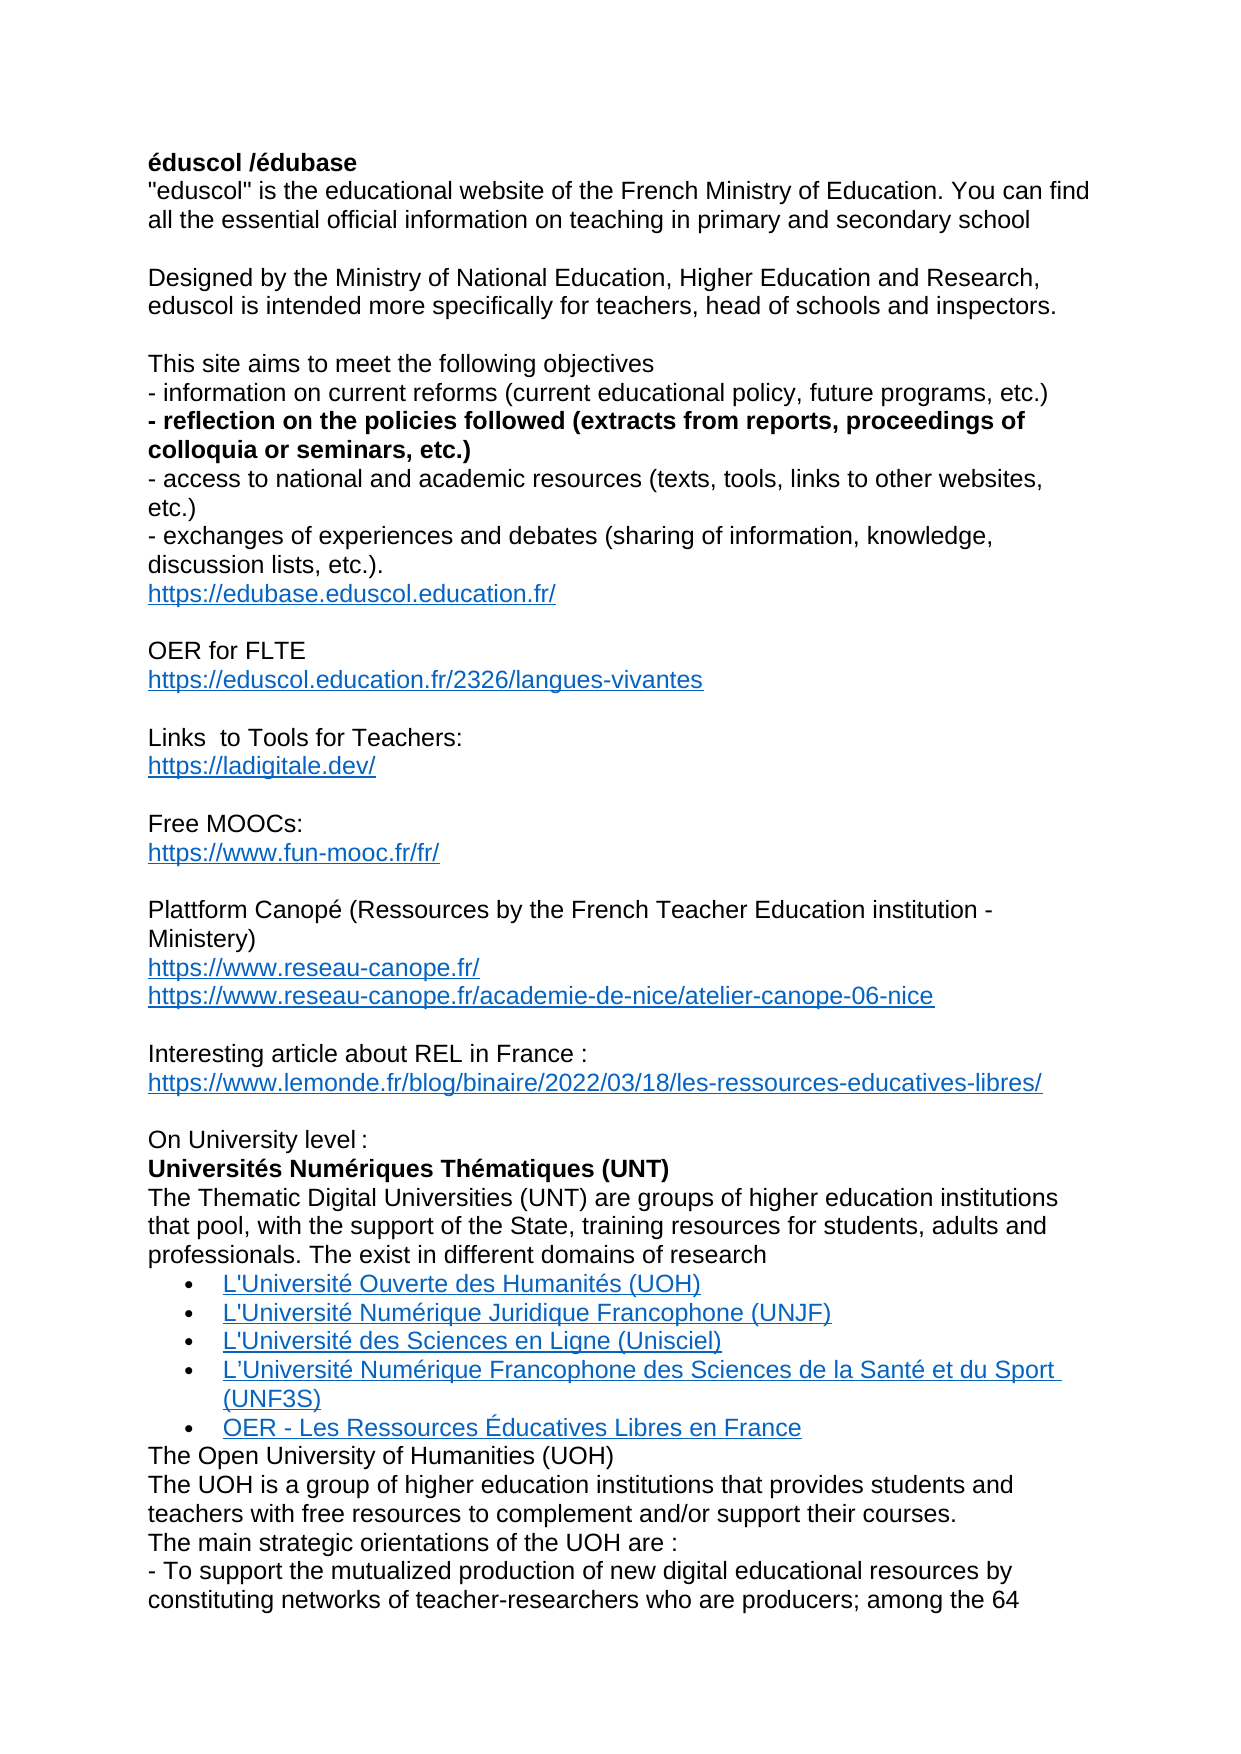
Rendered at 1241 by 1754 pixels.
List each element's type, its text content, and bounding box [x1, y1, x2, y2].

text https://www.lemonde.fr/blog/binaire/2022/03/18/les-ressources-educatives-libres/ [148, 1068, 1093, 1096]
text Designed by the Ministry of National Education, Higher Education and Research, eduscol is intended more specifically for teachers, head of schools and inspectors. [148, 263, 1093, 320]
text OER for FLTE [148, 636, 1093, 665]
list L'Université Numérique Juridique Francophone (UNJF) [185, 1298, 1093, 1326]
text Links to Tools for Teachers: [148, 723, 1093, 751]
text Interesting article about REL in France : [148, 1039, 1093, 1068]
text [148, 1556, 1093, 1614]
text éduscol /édubase [148, 148, 1093, 176]
text https://ladigitale.dev/ [148, 751, 1093, 780]
text Free MOOCs: [148, 809, 1093, 838]
text The Thematic Digital Universities (UNT) are groups of higher education institutions that pool, with the support of the State, training resources for students, adults and professionals. The exist in different domains of research [148, 1183, 1093, 1269]
text On University level : [148, 1125, 1093, 1154]
text https://www.reseau-canope.fr/ [148, 953, 1093, 981]
text - reflection on the policies followed (extracts from reports, proceedings of colloquia or seminars, etc.) [148, 406, 1093, 464]
text - access to national and academic resources (texts, tools, links to other websites, etc.) [148, 464, 1093, 521]
text https://www.fun-mooc.fr/fr/ [148, 838, 1093, 866]
text Universités Numériques Thématiques (UNT) [148, 1154, 1093, 1183]
text "eduscol" is the educational website of the French Ministry of Education. You can find all the essential official information on teaching in primary and secondary school [148, 176, 1093, 234]
text https://edubase.eduscol.education.fr/ [148, 579, 1093, 608]
text The Open University of Humanities (UOH) [148, 1441, 1093, 1470]
text https://www.reseau-canope.fr/academie-de-nice/atelier-canope-06-nice [148, 981, 1093, 1010]
list OER - Les Ressources Éducatives Libres en France [185, 1413, 1093, 1441]
list L'Université des Sciences en Ligne (Unisciel) [185, 1326, 1093, 1355]
text This site aims to meet the following objectives [148, 349, 1093, 378]
text Plattform Canopé (Ressources by the French Teacher Education institution -Ministery) [148, 895, 1093, 953]
list L'Université Ouverte des Humanités (UOH) [185, 1269, 1093, 1298]
text - exchanges of experiences and debates (sharing of information, knowledge, discussion lists, etc.). [148, 521, 1093, 579]
text The main strategic orientations of the UOH are : [148, 1528, 1093, 1556]
text https://eduscol.education.fr/2326/langues-vivantes [148, 665, 1093, 694]
text The UOH is a group of higher education institutions that provides students and teachers with free resources to complement and/or support their courses. [148, 1470, 1093, 1528]
text - information on current reforms (current educational policy, future programs, etc.) [148, 378, 1093, 406]
list L’Université Numérique Francophone des Sciences de la Santé et du Sport (UNF3S) [185, 1355, 1093, 1413]
